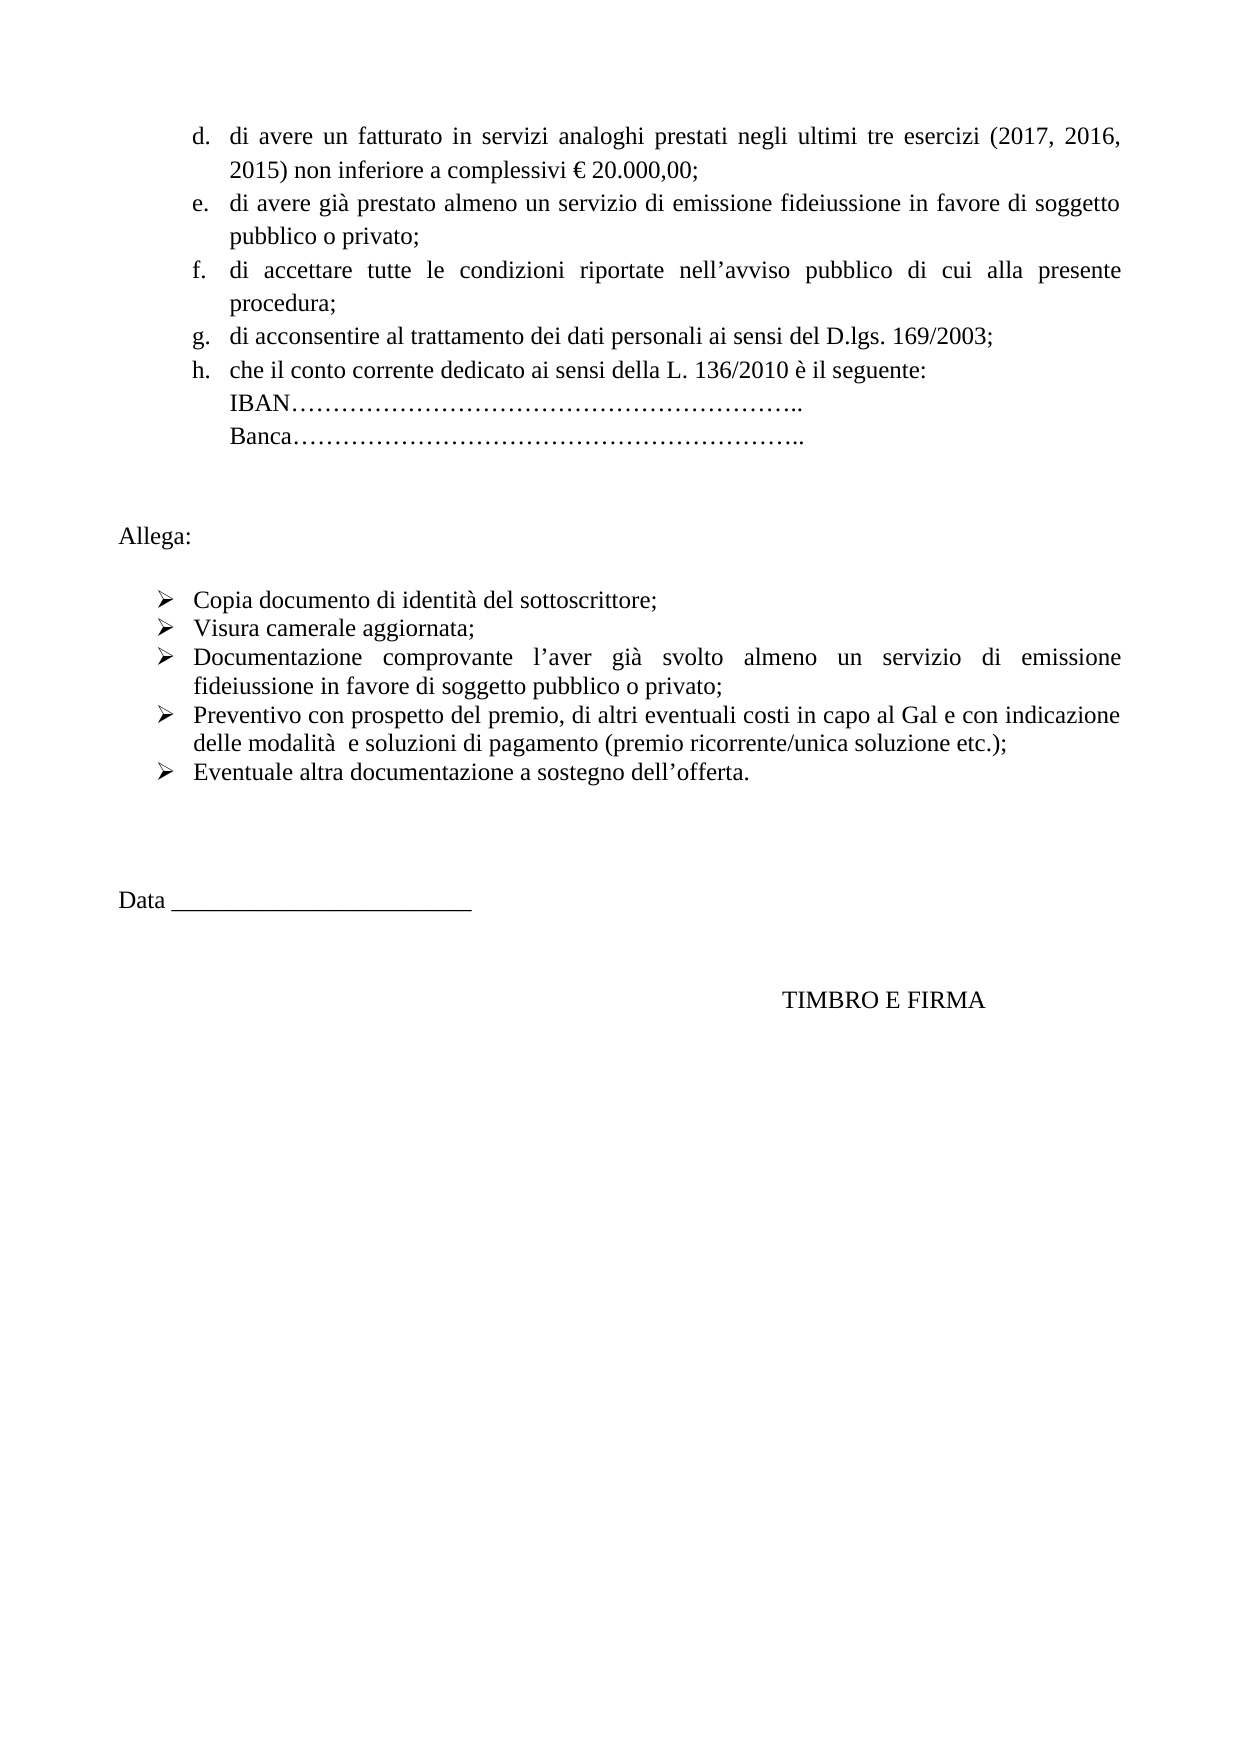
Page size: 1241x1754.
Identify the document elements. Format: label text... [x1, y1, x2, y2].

text Data ________________________ [118, 881, 1122, 915]
list Documentazione comprovante l’aver già svolto almeno un servizio di emissione fideiussione in favore di soggetto pubblico o privato; [156, 642, 1122, 700]
text TIMBRO E FIRMA [118, 981, 1122, 1015]
list di avere già prestato almeno un servizio di emissione fideiussione in favore di soggetto pubblico o privato; [192, 185, 1122, 251]
list di accettare tutte le condizioni riportate nell’avviso pubblico di cui alla presente procedura; [192, 251, 1122, 318]
list Preventivo con prospetto del premio, di altri eventuali costi in capo al Gal e con indicazione delle modalità e soluzioni di pagamento (premio ricorrente/unica soluzione etc.); [156, 700, 1122, 757]
text Allega: [118, 518, 1122, 551]
text IBAN…………………………………………………….. Banca…………………………………………………….. [229, 385, 1122, 451]
list Visura camerale aggiornata; [156, 613, 1122, 642]
list Copia documento di identità del sottoscrittore; [156, 585, 1122, 613]
list che il conto corrente dedicato ai sensi della L. 136/2010 è il seguente: [192, 351, 1122, 385]
list di acconsentire al trattamento dei dati personali ai sensi del D.lgs. 169/2003; [192, 318, 1122, 351]
list di avere un fatturato in servizi analoghi prestati negli ultimi tre esercizi (2017, 2016, 2015) non inferiore a complessivi € 20.000,00; [192, 118, 1122, 185]
list Eventuale altra documentazione a sostegno dell’offerta. [156, 757, 1122, 786]
